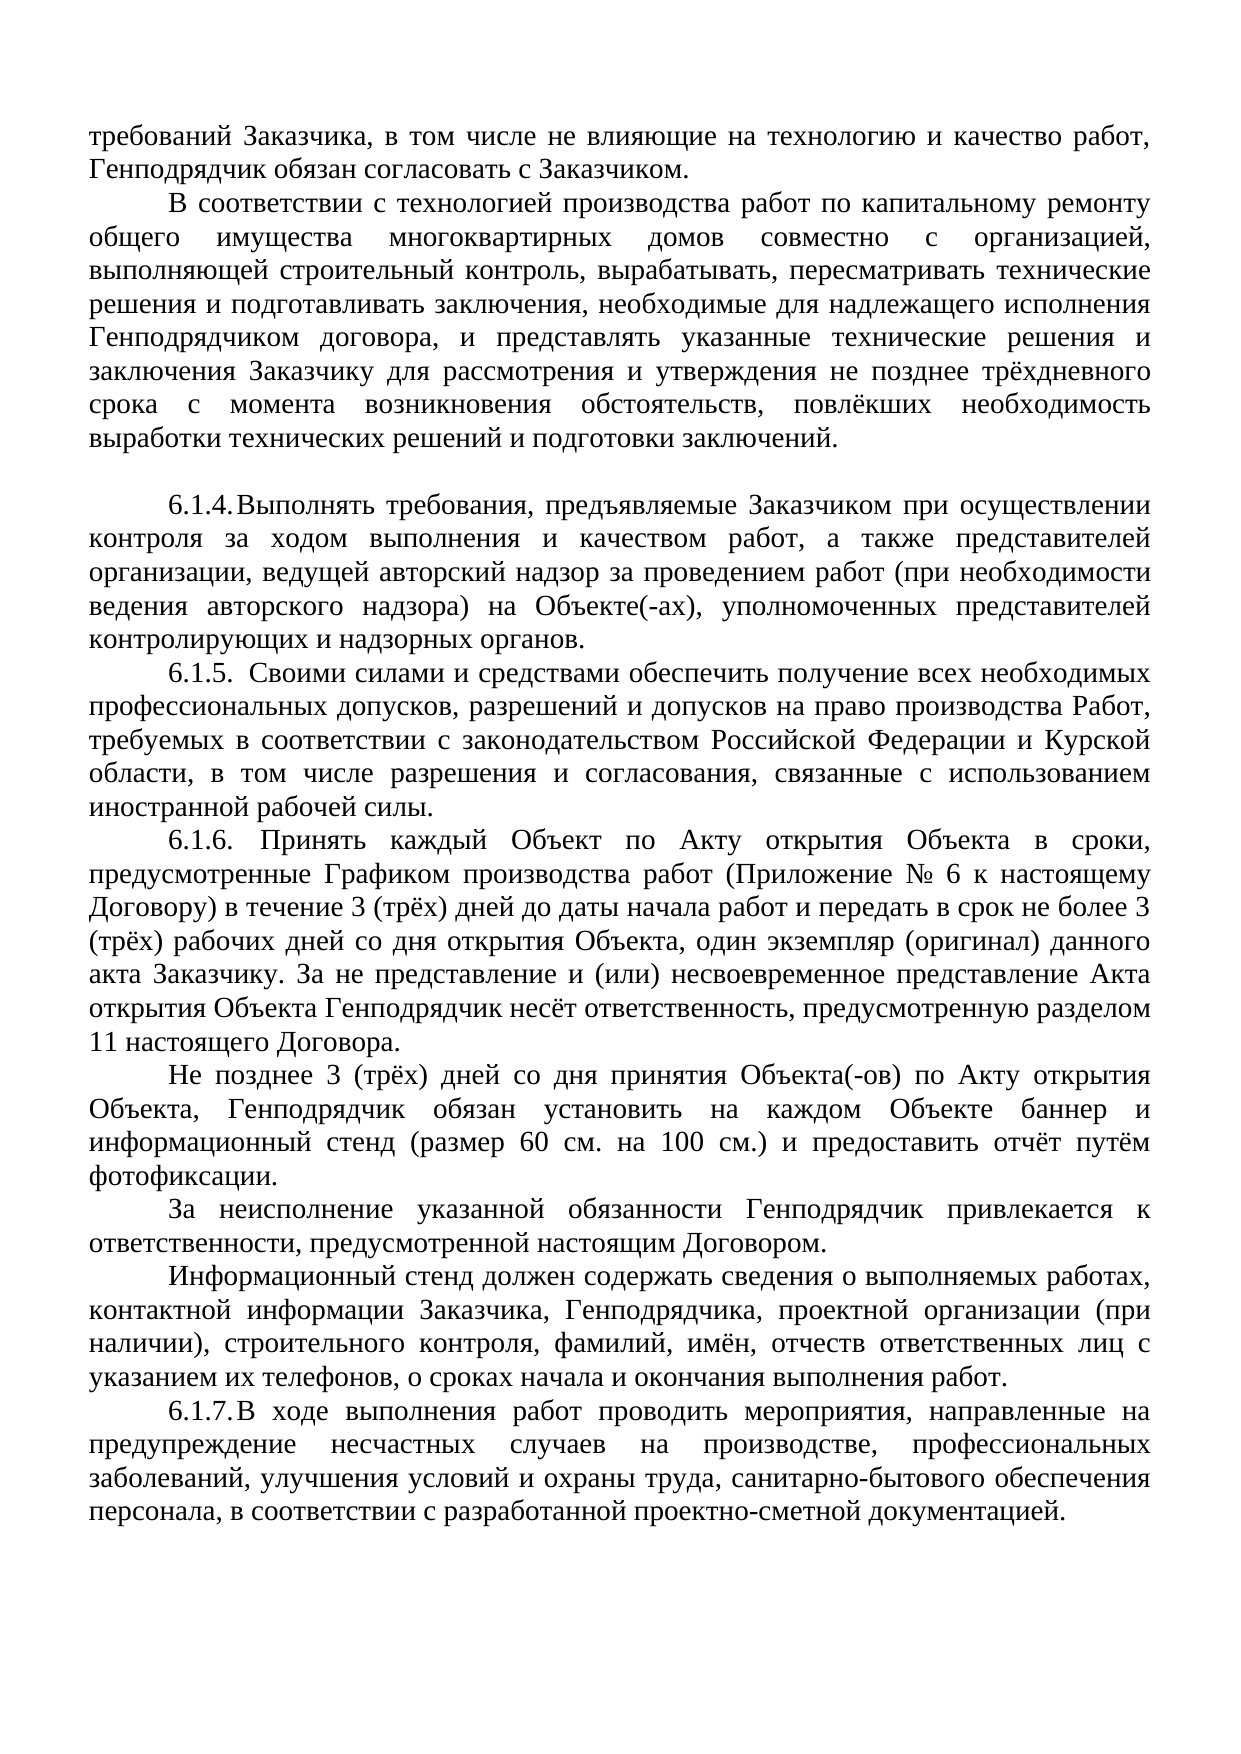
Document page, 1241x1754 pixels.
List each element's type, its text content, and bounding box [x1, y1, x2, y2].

list Своими силами и средствами обеспечить получение всех необходимых профессиональных допусков, разрешений и допусков на право производства Работ, требуемых в соответствии с законодательством Российской Федерации и Курской области, в том числе разрешения и согласования, связанные с использованием иностранной рабочей силы. [89, 655, 1152, 822]
text Не позднее 3 (трёх) дней со дня принятия Объекта(-ов) по Акту открытия Объекта, Генподрядчик обязан установить на каждом Объекте баннер и информационный стенд (размер 60 см. на 100 см.) и предоставить отчёт путём фотофиксации. [89, 1057, 1152, 1191]
text За неисполнение указанной обязанности Генподрядчик привлекается к ответственности, предусмотренной настоящим Договором. [89, 1191, 1152, 1258]
list Принять каждый Объект по Акту открытия Объекта в сроки, предусмотренные Графиком производства работ (Приложение № 6 к настоящему Договору) в течение 3 (трёх) дней до даты начала работ и передать в срок не более 3 (трёх) рабочих дней со дня открытия Объекта, один экземпляр (оригинал) данного акта Заказчику. За не представление и (или) несвоевременное представление Акта открытия Объекта Генподрядчик несёт ответственность, предусмотренную разделом 11 настоящего Договора. [89, 822, 1152, 1057]
text В соответствии с технологией производства работ по капитальному ремонту общего имущества многоквартирных домов совместно с организацией, выполняющей строительный контроль, вырабатывать, пересматривать технические решения и подготавливать заключения, необходимые для надлежащего исполнения Генподрядчиком договора, и представлять указанные технические решения и заключения Заказчику для рассмотрения и утверждения не позднее трёхдневного срока с момента возникновения обстоятельств, повлёкших необходимость выработки технических решений и подготовки заключений. [89, 185, 1152, 453]
list В ходе выполнения работ проводить мероприятия, направленные на предупреждение несчастных случаев на производстве, профессиональных заболеваний, улучшения условий и охраны труда, санитарно-бытового обеспечения персонала, в соответствии с разработанной проектно-сметной документацией. [89, 1393, 1152, 1527]
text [89, 118, 1152, 185]
list Выполнять требования, предъявляемые Заказчиком при осуществлении контроля за ходом выполнения и качеством работ, а также представителей организации, ведущей авторский надзор за проведением работ (при необходимости ведения авторского надзора) на Объекте(-ах), уполномоченных представителей контролирующих и надзорных органов. [89, 487, 1152, 655]
text Информационный стенд должен содержать сведения о выполняемых работах, контактной информации Заказчика, Генподрядчика, проектной организации (при наличии), строительного контроля, фамилий, имён, отчеств ответственных лиц с указанием их телефонов, о сроках начала и окончания выполнения работ. [89, 1258, 1152, 1393]
